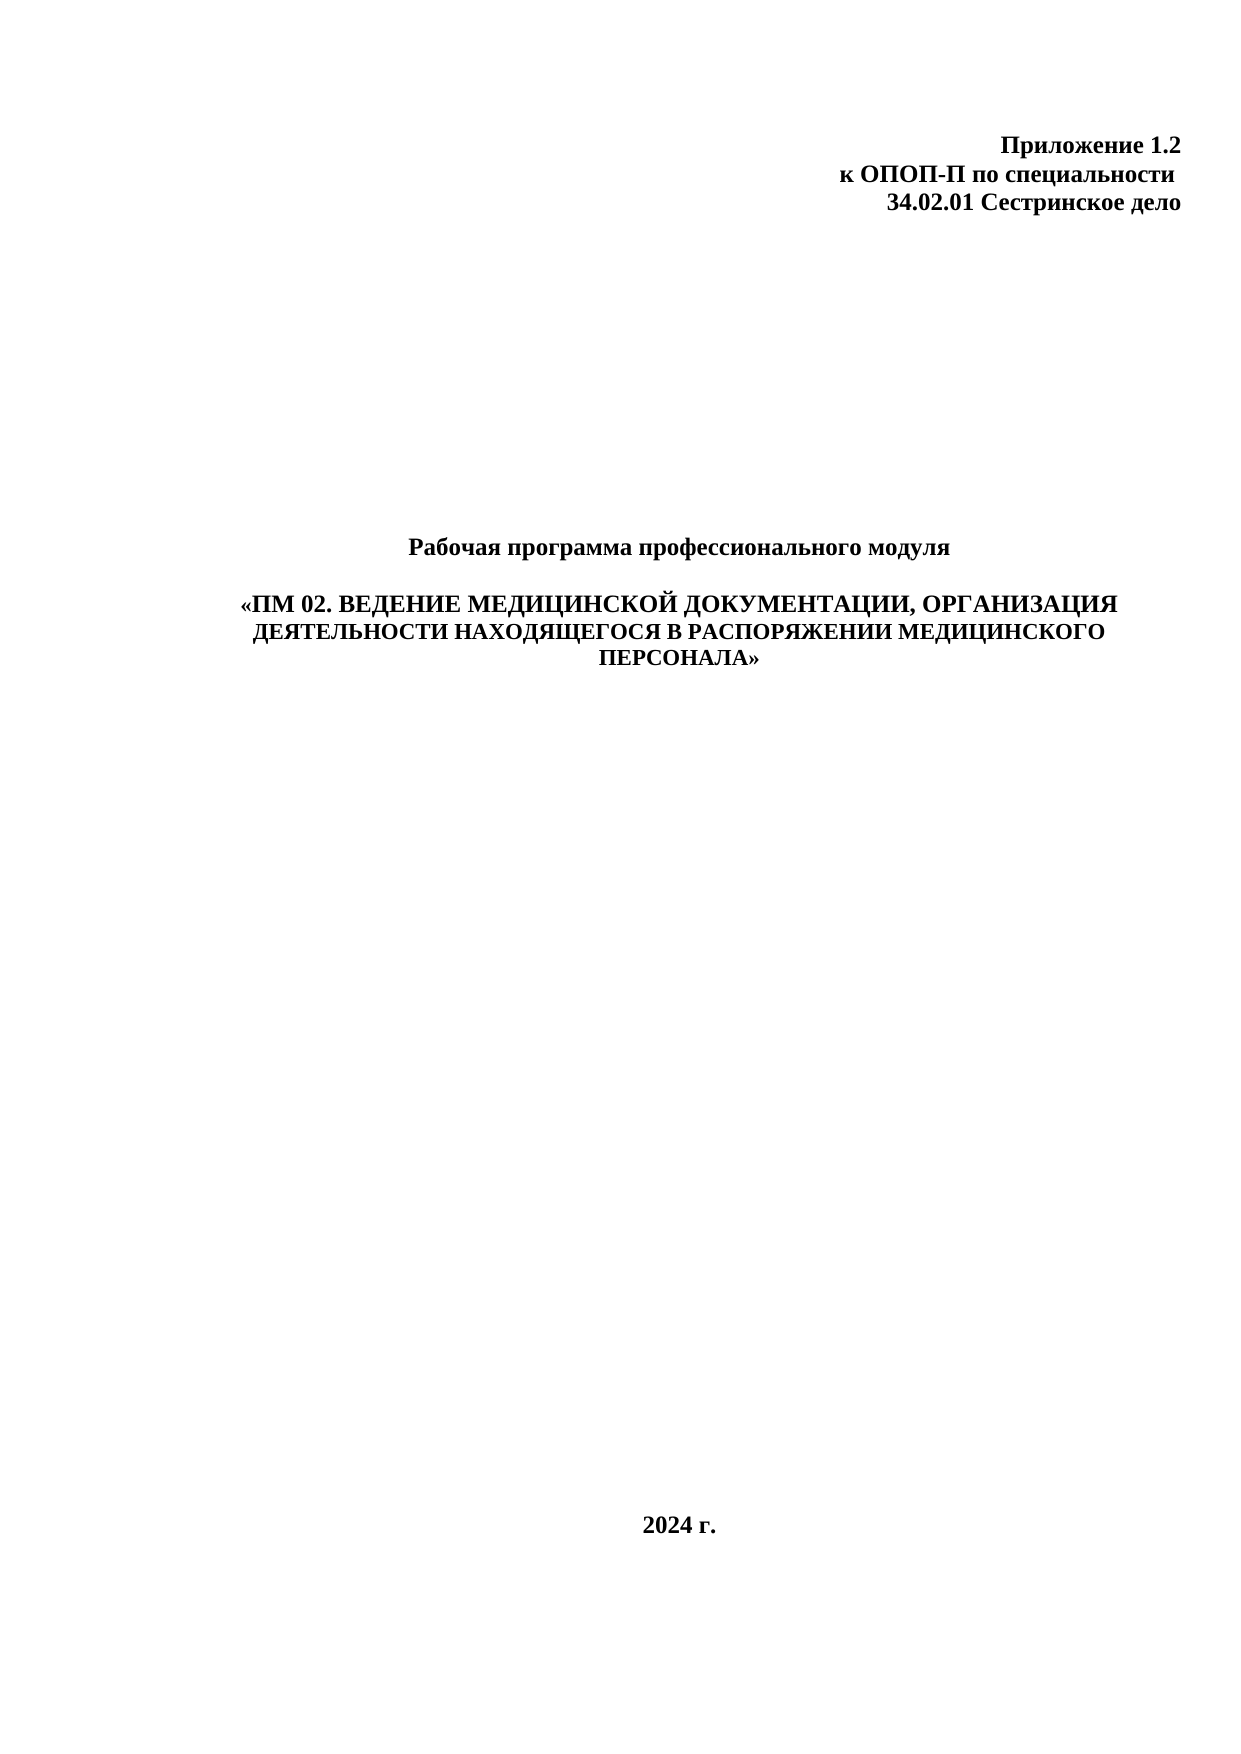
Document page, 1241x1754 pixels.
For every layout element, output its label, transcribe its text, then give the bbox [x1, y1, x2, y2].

text Приложение 1.2 [177, 130, 1181, 159]
text «ПМ 02. ВЕДЕНИЕ МЕДИЦИНСКОЙ ДОКУМЕНТАЦИИ, ОРГАНИЗАЦИЯ ДЕЯТЕЛЬНОСТИ НАХОДЯЩЕГОСЯ В РАСПОРЯЖЕНИИ МЕДИЦИНСКОГО ПЕРСОНАЛА» [177, 589, 1181, 671]
text 2024 г. [177, 1511, 1181, 1539]
text к ОПОП-П по специальности 34.02.01 Сестринское дело [177, 159, 1181, 216]
text Рабочая программа профессионального модуля [177, 532, 1181, 561]
